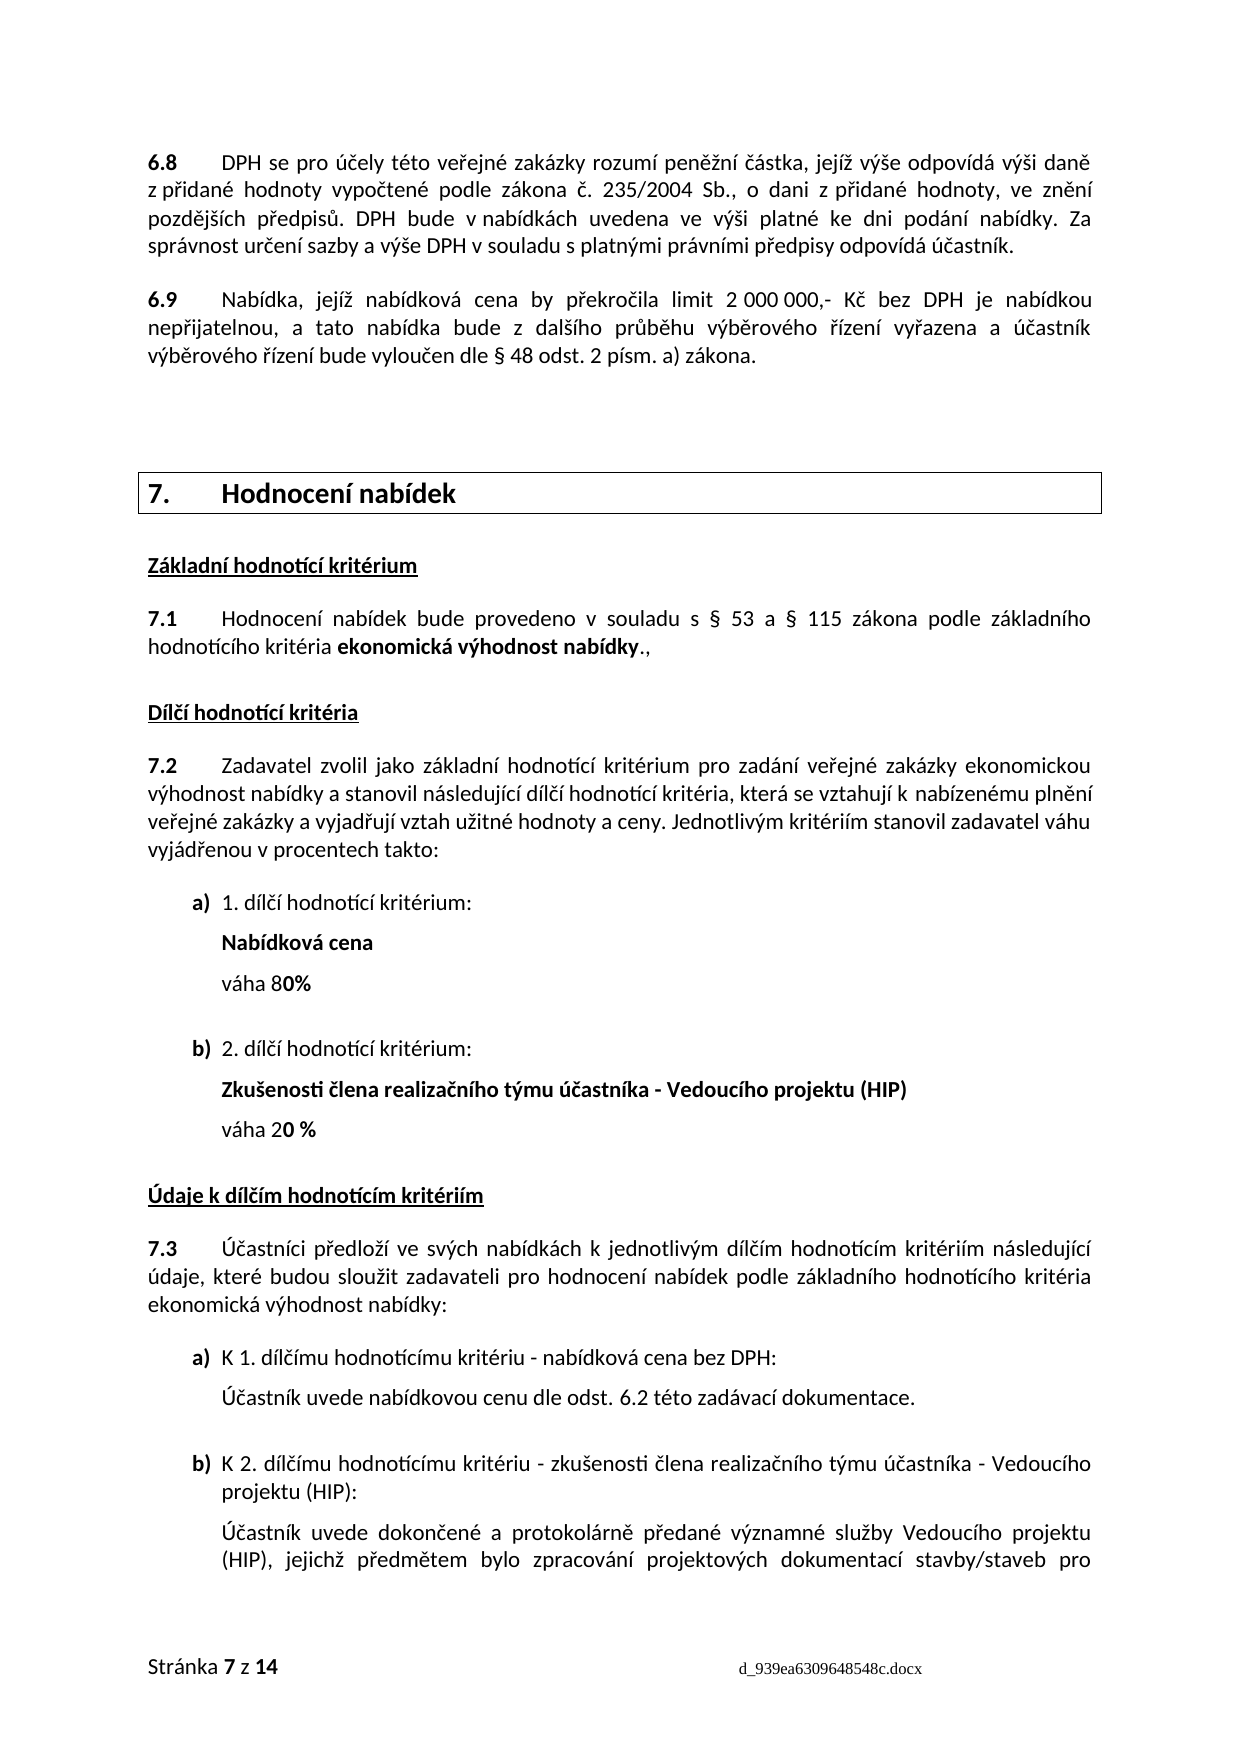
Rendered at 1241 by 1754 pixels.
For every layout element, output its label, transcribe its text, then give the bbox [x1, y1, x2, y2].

text 1. dílčí hodnotící kritérium: [192, 888, 1093, 916]
text K 1. dílčímu hodnotícímu kritériu - nabídková cena bez DPH: [192, 1343, 1093, 1371]
text Účastníci předloží ve svých nabídkách k jednotlivým dílčím hodnotícím kritériím následující údaje, které budou sloužit zadavateli pro hodnocení nabídek podle základního hodnotícího kritéria ekonomická výhodnost nabídky: [148, 1234, 1093, 1318]
text K 2. dílčímu hodnotícímu kritériu - zkušenosti člena realizačního týmu účastníka - Vedoucího projektu (HIP): [192, 1449, 1093, 1505]
text váha 20 % [221, 1115, 1093, 1143]
text Hodnocení nabídek bude provedeno v souladu s § 53 a § 115 zákona podle základního hodnotícího kritéria ekonomická výhodnost nabídky., [148, 604, 1093, 660]
text Zkušenosti člena realizačního týmu účastníka - Vedoucího projektu (HIP) [148, 1075, 1093, 1103]
text 2. dílčí hodnotící kritérium: [192, 1034, 1093, 1062]
text Hodnocení nabídek [139, 473, 1101, 513]
text Základní hodnotící kritérium [148, 551, 1093, 579]
text váha 80% [221, 969, 1093, 997]
text DPH se pro účely této veřejné zakázky rozumí peněžní částka, jejíž výše odpovídá výši daně z přidané hodnoty vypočtené podle zákona č. 235/2004 Sb., o dani z přidané hodnoty, ve znění pozdějších předpisů. DPH bude v nabídkách uvedena ve výši platné ke dni podání nabídky. Za správnost určení sazby a výše DPH v souladu s platnými právními předpisy odpovídá účastník. [148, 148, 1093, 260]
text Účastník uvede nabídkovou cenu dle odst. 6.2 této zadávací dokumentace. [221, 1383, 1093, 1412]
text Zadavatel zvolil jako základní hodnotící kritérium pro zadání veřejné zakázky ekonomickou výhodnost nabídky a stanovil následující dílčí hodnotící kritéria, která se vztahují k nabízenému plnění veřejné zakázky a vyjadřují vztah užitné hodnoty a ceny. Jednotlivým kritériím stanovil zadavatel váhu vyjádřenou v procentech takto: [148, 751, 1093, 863]
text Nabídka, jejíž nabídková cena by překročila limit 2 000 000,- Kč bez DPH je nabídkou nepřijatelnou, a tato nabídka bude z dalšího průběhu výběrového řízení vyřazena a účastník výběrového řízení bude vyloučen dle § 48 odst. 2 písm. a) zákona. [148, 285, 1093, 369]
text Nabídková cena [221, 928, 1093, 956]
text Dílčí hodnotící kritéria [148, 698, 1093, 726]
text Údaje k dílčím hodnotícím kritériím [148, 1181, 1093, 1209]
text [221, 1518, 1093, 1574]
